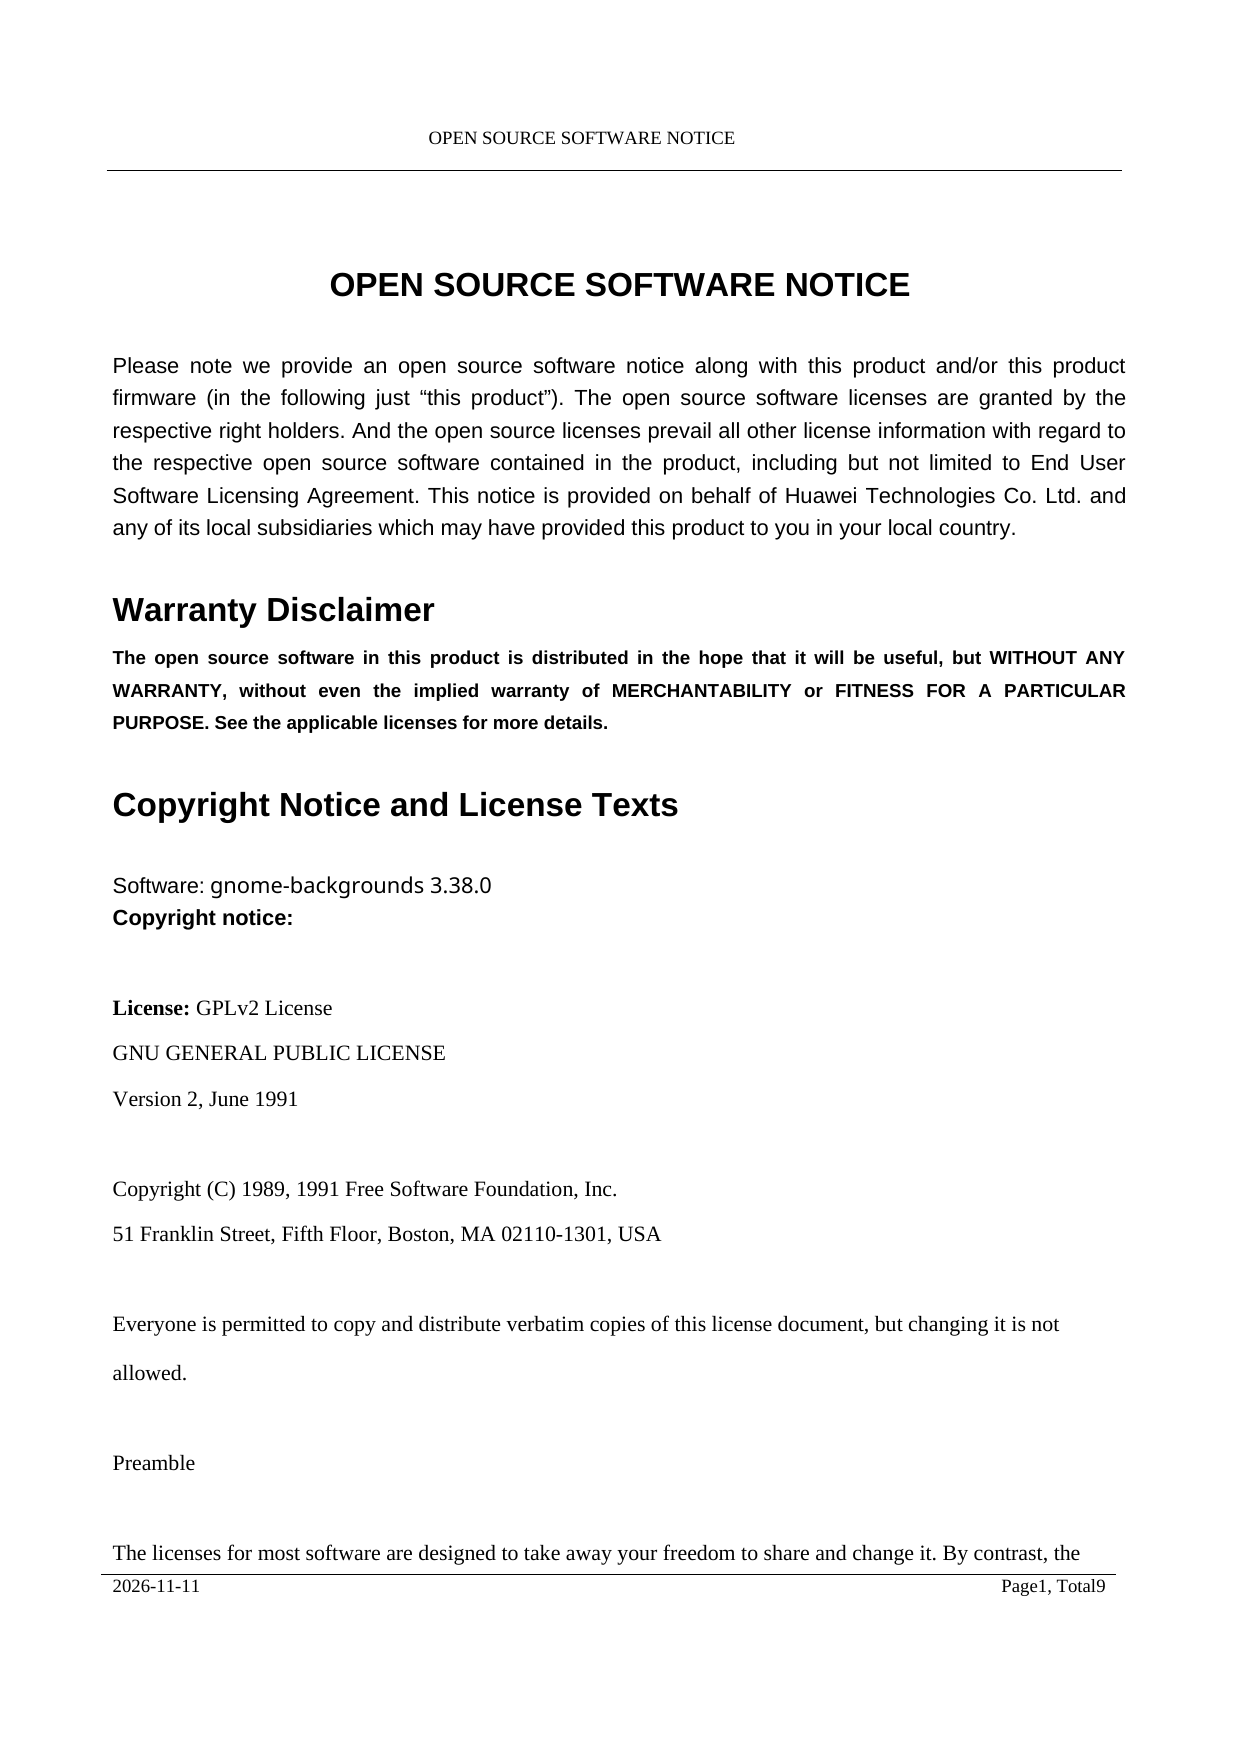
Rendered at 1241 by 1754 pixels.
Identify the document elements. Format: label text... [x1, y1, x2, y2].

text Warranty Disclaimer [112, 576, 1128, 641]
text Preamble [112, 1446, 1128, 1479]
text Everyone is permitted to copy and distribute verbatim copies of this license document, but changing it is not allowed. [112, 1307, 1128, 1389]
text GNU GENERAL PUBLIC LICENSE [112, 1037, 1128, 1069]
text The open source software in this product is distributed in the hope that it will be useful, but WITHOUT ANY WARRANTY, without even the implied warranty of MERCHANTABILITY or FITNESS FOR A PARTICULAR PURPOSE. See the applicable licenses for more details. [112, 641, 1128, 739]
text Please note we provide an open source software notice along with this product and/or this product firmware (in the following just “this product”). The open source software licenses are granted by the respective right holders. And the open source licenses prevail all other license information with regard to the respective open source software contained in the product, including but not limited to End User Software Licensing Agreement. This notice is provided on behalf of Huawei Technologies Co. Ltd. and any of its local subsidiaries which may have provided this product to you in your local country. [112, 349, 1128, 544]
text Copyright Notice and License Texts [112, 771, 1128, 836]
text Copyright notice: [112, 901, 1128, 934]
text 51 Franklin Street, Fifth Floor, Boston, MA 02110-1301, USA [112, 1217, 1128, 1250]
text Version 2, June 1991 [112, 1082, 1128, 1114]
text License: GPLv2 License [112, 992, 1128, 1024]
text Copyright (C) 1989, 1991 Free Software Foundation, Inc. [112, 1172, 1128, 1204]
text Software: gnome-backgrounds 3.38.0 [112, 869, 1128, 901]
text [112, 1537, 1128, 1569]
text OPEN SOURCE SOFTWARE NOTICE [112, 251, 1128, 316]
